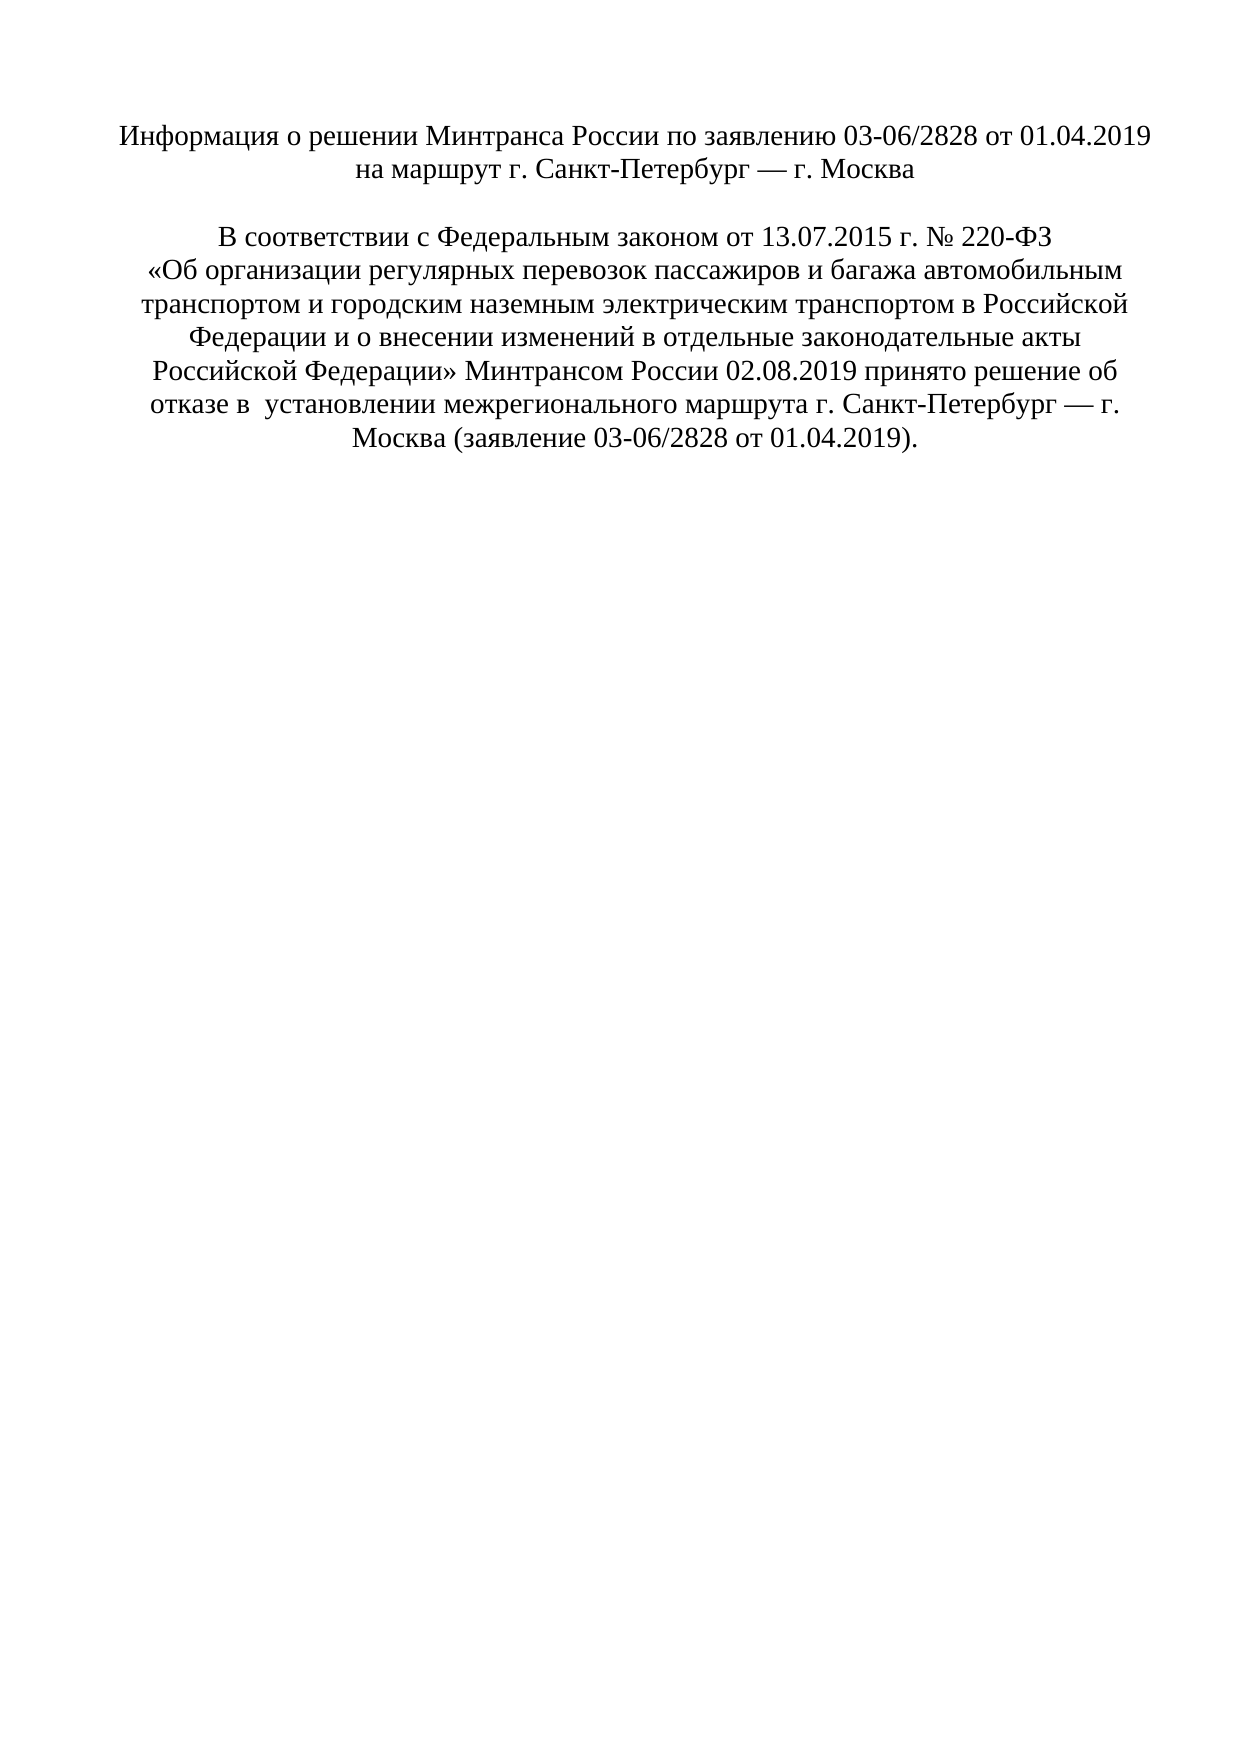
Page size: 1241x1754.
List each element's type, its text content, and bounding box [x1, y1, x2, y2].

text Информация о решении Минтранса России по заявлению 03-06/2828 от 01.04.2019 на маршрут г. Санкт-Петербург — г. Москва [118, 118, 1152, 185]
text В соответствии с Федеральным законом от 13.07.2015 г. № 220-ФЗ «Об организации регулярных перевозок пассажиров и багажа автомобильным транспортом и городским наземным электрическим транспортом в Российской Федерации и о внесении изменений в отдельные законодательные акты Российской Федерации» Минтрансом России 02.08.2019 принято решение об отказе в установлении межрегионального маршрута г. Санкт-Петербург — г. Москва (заявление 03-06/2828 от 01.04.2019). [118, 219, 1152, 453]
